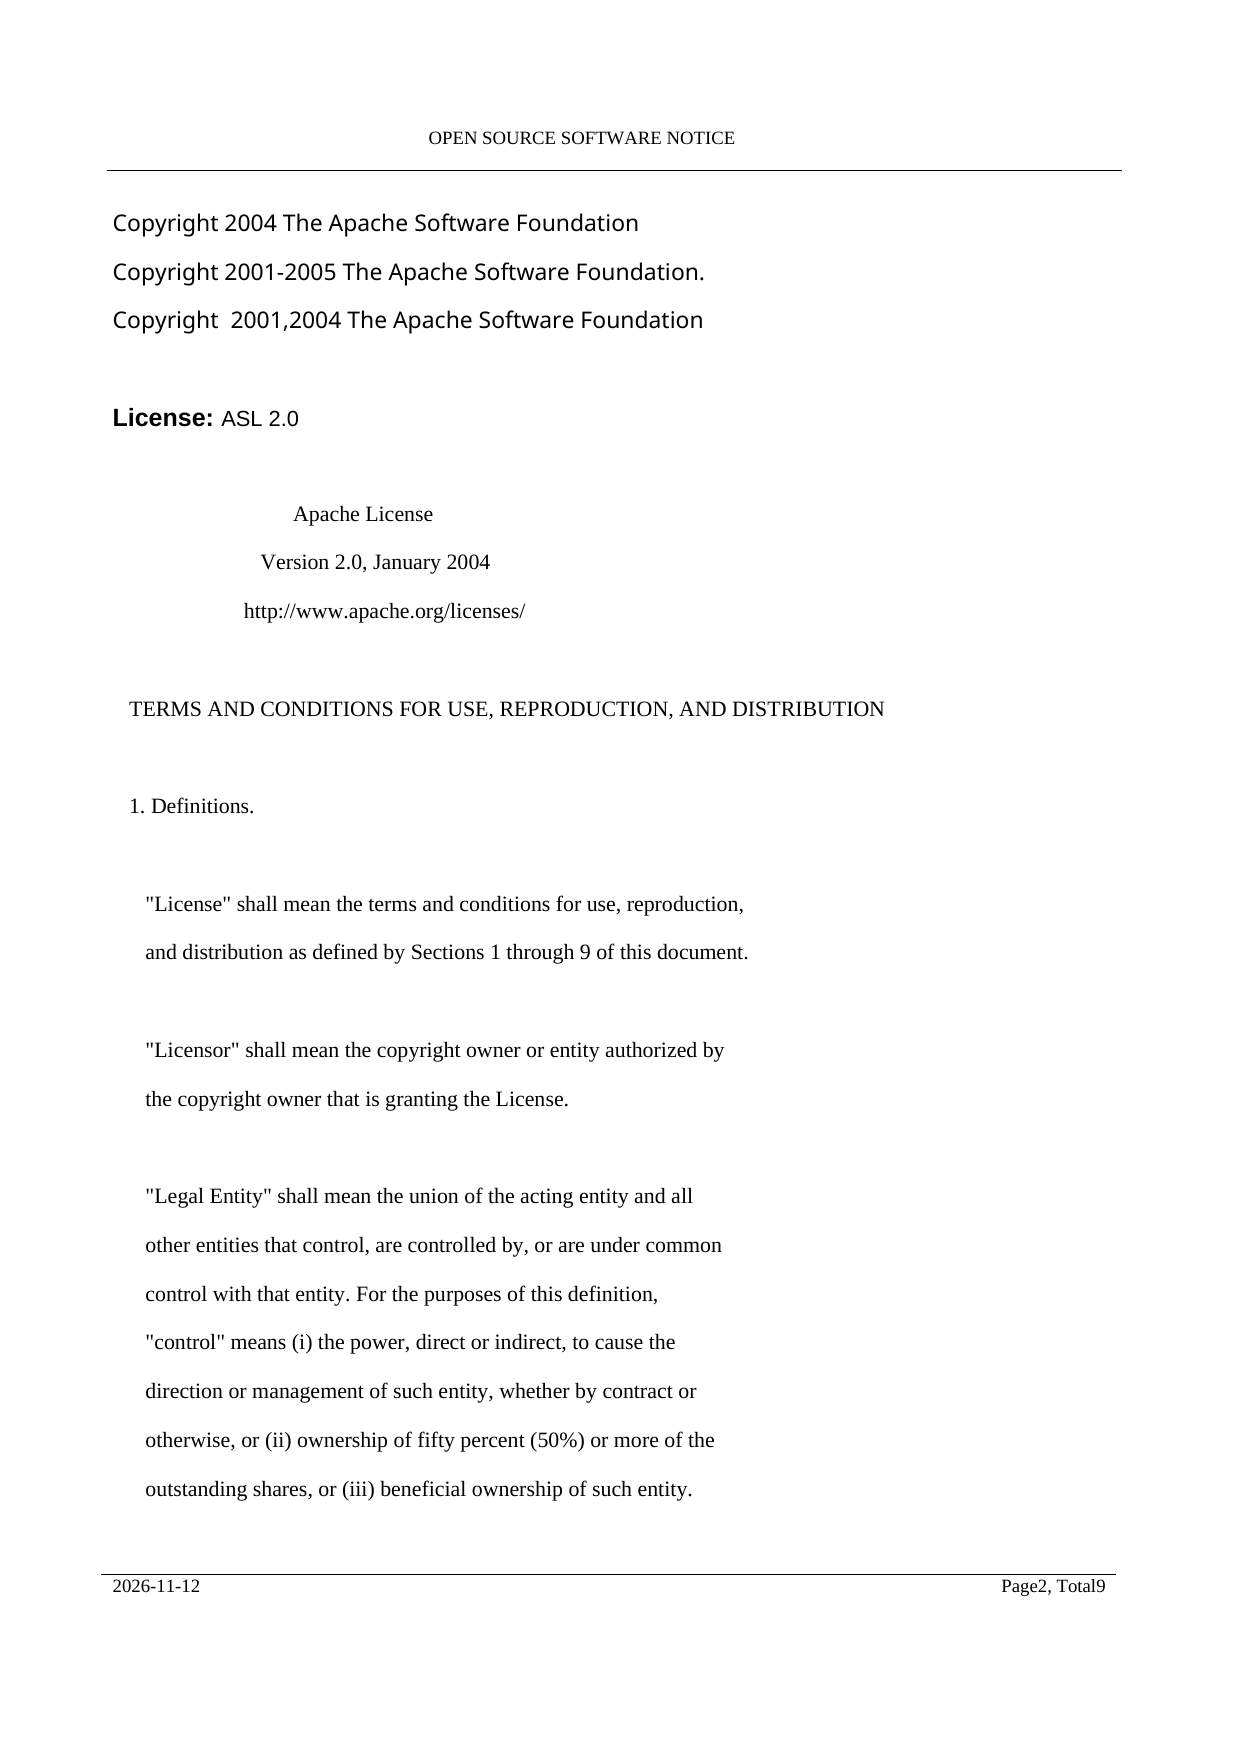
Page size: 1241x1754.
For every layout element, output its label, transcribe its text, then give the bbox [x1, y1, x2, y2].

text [112, 448, 1128, 1504]
text License: ASL 2.0 [112, 401, 1128, 434]
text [112, 206, 1128, 385]
